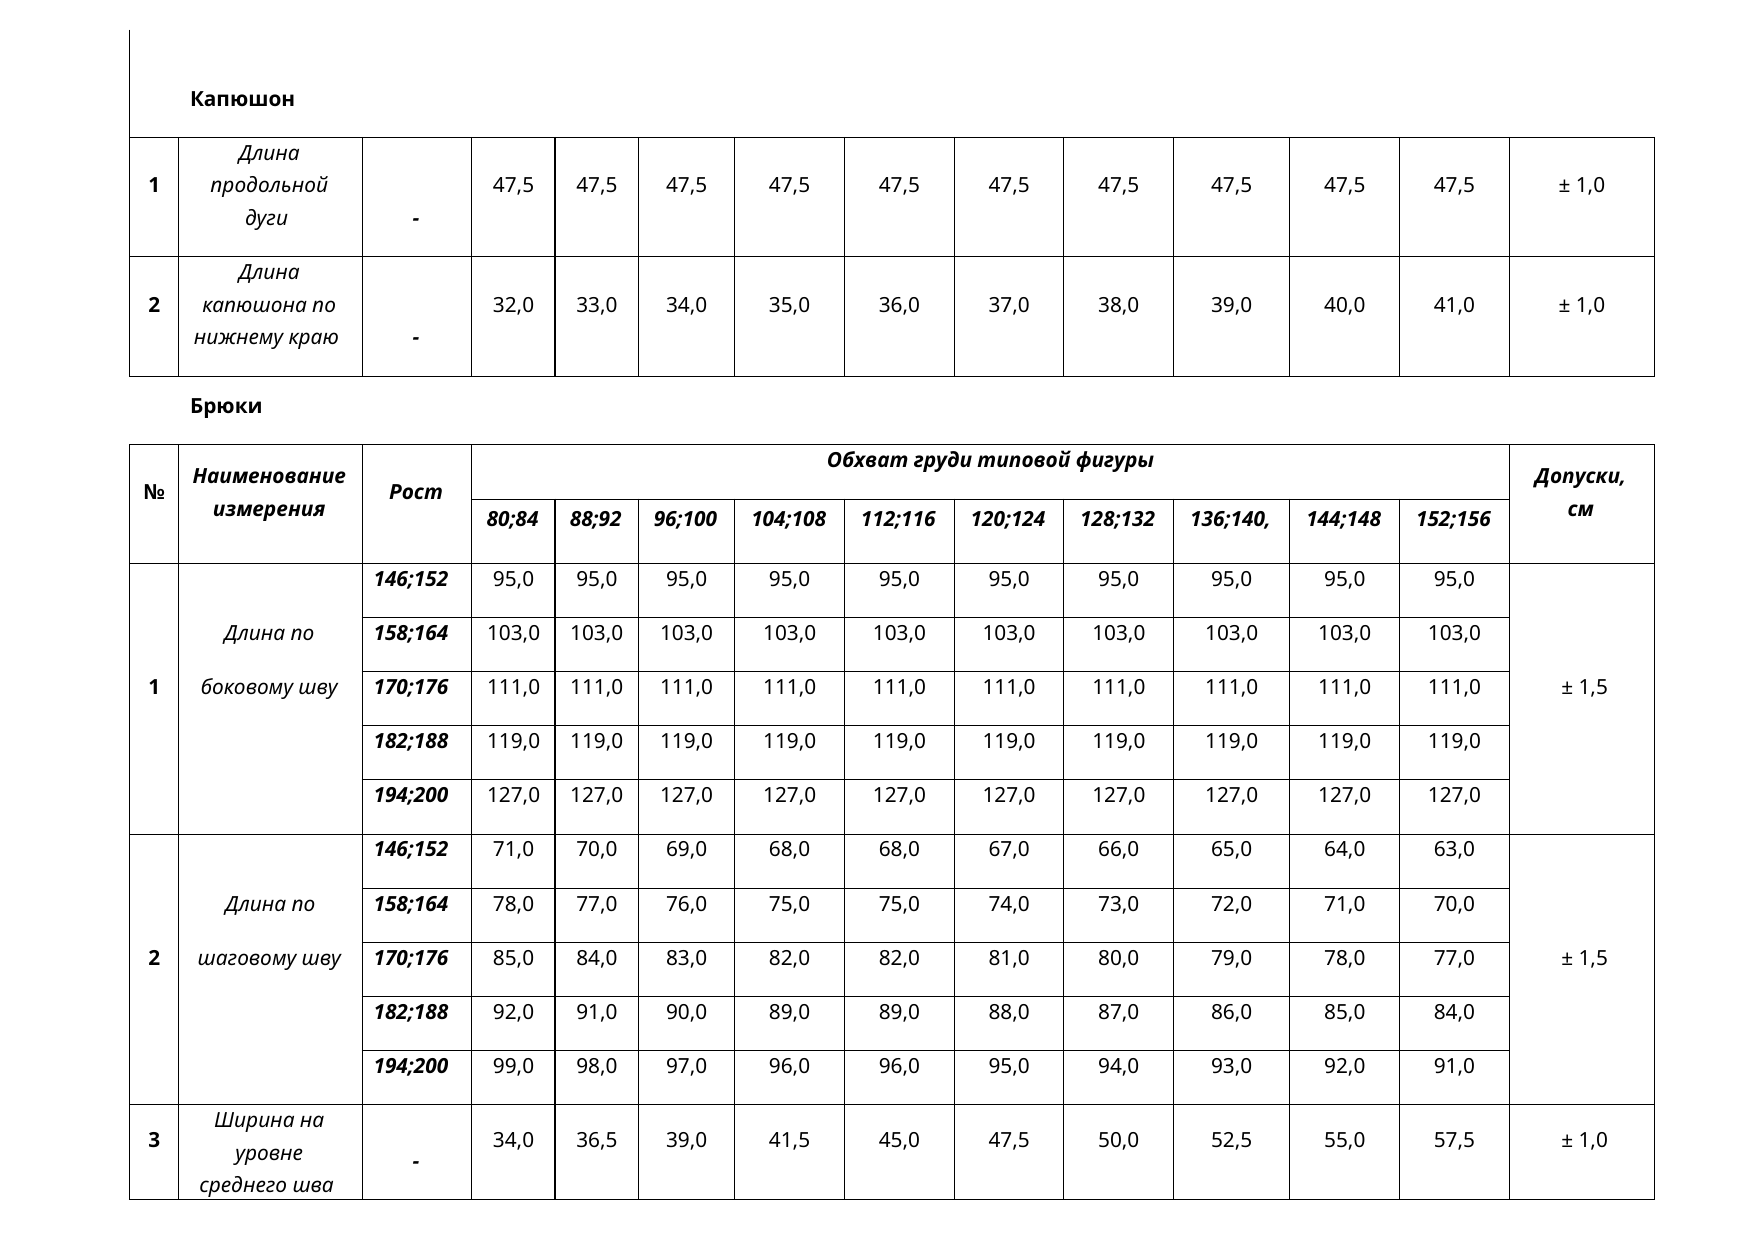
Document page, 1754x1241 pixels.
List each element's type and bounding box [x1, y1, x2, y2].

table_header [118, 30, 1713, 1200]
